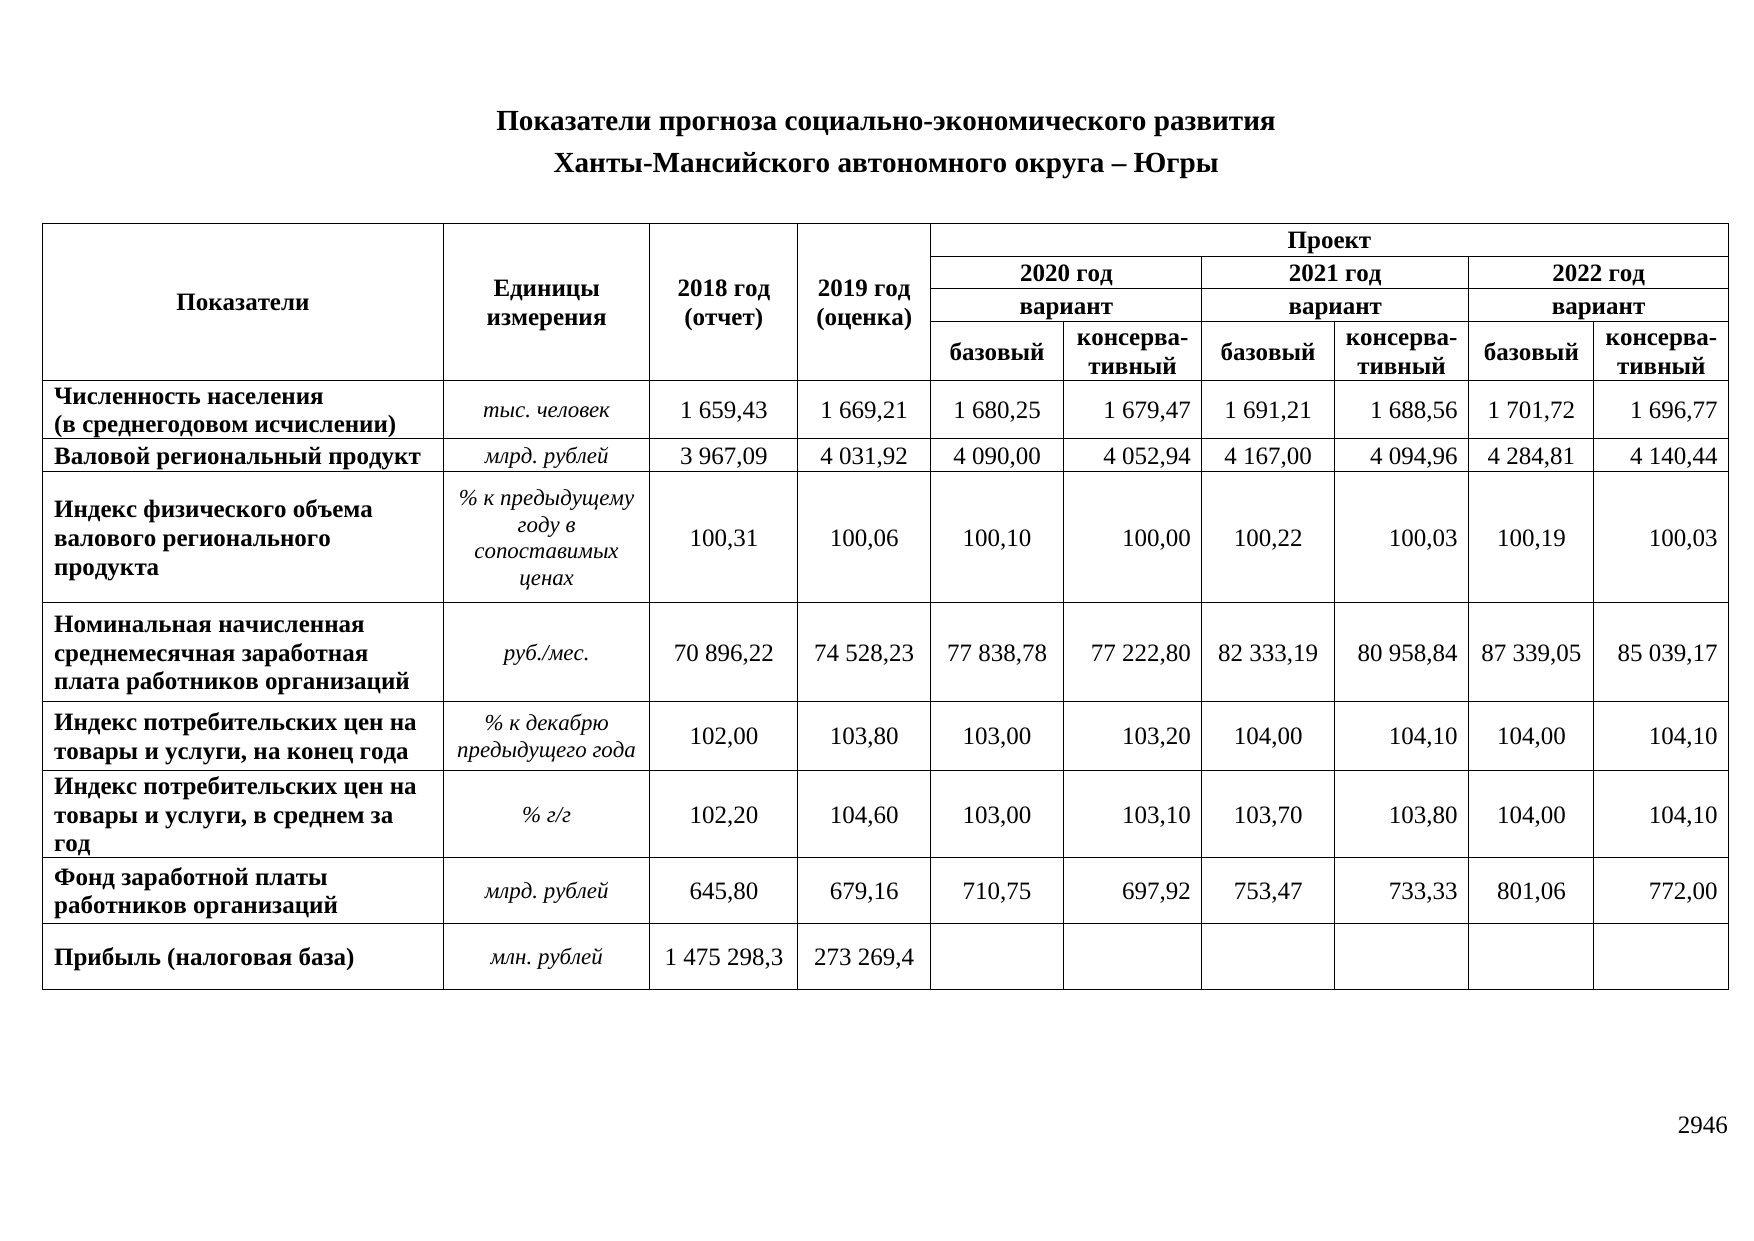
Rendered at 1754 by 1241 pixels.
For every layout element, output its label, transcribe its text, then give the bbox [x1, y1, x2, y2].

table_cell 2022 год [1469, 257, 1728, 288]
table_cell 3 967,09 [650, 439, 797, 471]
table_cell 4 140,44 [1594, 439, 1728, 471]
table_cell 1 691,21 [1202, 381, 1334, 438]
table_cell базовый [931, 322, 1063, 380]
table_cell 801,06 [1469, 858, 1593, 923]
table_cell консерва-тивный [1594, 322, 1728, 380]
table_cell 103,20 [1064, 702, 1201, 770]
table_cell 100,06 [798, 472, 930, 602]
table_cell Индекс физического объема валового регионального продукта [43, 472, 443, 602]
table_cell 104,10 [1594, 702, 1728, 770]
text Ханты-Мансийского автономного округа – Югры [44, 145, 1728, 178]
table_cell 100,22 [1202, 472, 1334, 602]
table_cell базовый [1469, 322, 1593, 380]
table_cell 104,10 [1594, 771, 1728, 857]
table_cell 4 167,00 [1202, 439, 1334, 471]
table_cell 4 090,00 [931, 439, 1063, 471]
table_cell 100,19 [1469, 472, 1593, 602]
table_cell 679,16 [798, 858, 930, 923]
table_cell 4 284,81 [1469, 439, 1593, 471]
table_cell Индекс потребительских цен на товары и услуги, в среднем за год [43, 771, 443, 857]
table_cell млн. рублей [444, 924, 649, 988]
table_cell 102,20 [650, 771, 797, 857]
table_cell 104,60 [798, 771, 930, 857]
table_cell 4 031,92 [798, 439, 930, 471]
table_cell 103,00 [931, 702, 1063, 770]
table_cell 1 475 298,3 [650, 924, 797, 988]
table_cell вариант [931, 289, 1201, 321]
table_cell 710,75 [931, 858, 1063, 923]
table_header Единицы измерения [444, 224, 649, 380]
table_cell 4 094,96 [1335, 439, 1468, 471]
table_cell 4 052,94 [1064, 439, 1201, 471]
table_header 2019 год (оценка) [798, 224, 930, 380]
table_cell 2020 год [931, 257, 1201, 288]
table_cell 1 659,43 [650, 381, 797, 438]
table_cell 103,80 [798, 702, 930, 770]
table_cell консерва-тивный [1064, 322, 1201, 380]
table_cell вариант [1469, 289, 1728, 321]
table_cell 1 680,25 [931, 381, 1063, 438]
table_cell 74 528,23 [798, 603, 930, 701]
table_cell 733,33 [1335, 858, 1468, 923]
table_cell Валовой региональный продукт [43, 439, 443, 471]
table_cell Номинальная начисленная среднемесячная заработная плата работников организаций [43, 603, 443, 701]
table_cell [1202, 924, 1334, 988]
table_cell 102,00 [650, 702, 797, 770]
table_cell 1 669,21 [798, 381, 930, 438]
table_cell млрд. рублей [444, 439, 649, 471]
table_cell 697,92 [1064, 858, 1201, 923]
table_cell [1594, 924, 1728, 988]
table_cell Численность населения (в среднегодовом исчислении) [43, 381, 443, 438]
table_cell [1335, 924, 1468, 988]
table_cell млрд. рублей [444, 858, 649, 923]
table_cell 645,80 [650, 858, 797, 923]
table_cell 104,10 [1335, 702, 1468, 770]
table_cell Фонд заработной платы работников организаций [43, 858, 443, 923]
table_cell 100,31 [650, 472, 797, 602]
table_cell % к предыдущему году в сопоставимых ценах [444, 472, 649, 602]
table_cell 772,00 [1594, 858, 1728, 923]
table_cell 1 696,77 [1594, 381, 1728, 438]
table_cell 104,00 [1469, 702, 1593, 770]
table_cell 82 333,19 [1202, 603, 1334, 701]
table_cell 100,00 [1064, 472, 1201, 602]
table_cell 87 339,05 [1469, 603, 1593, 701]
table_cell 103,00 [931, 771, 1063, 857]
table_cell 1 688,56 [1335, 381, 1468, 438]
text Показатели прогноза социально-экономического развития [44, 103, 1728, 137]
table_cell 100,03 [1594, 472, 1728, 602]
table_cell 70 896,22 [650, 603, 797, 701]
table_cell вариант [1202, 289, 1468, 321]
table_cell 77 838,78 [931, 603, 1063, 701]
table_cell руб./мес. [444, 603, 649, 701]
table_cell консерва-тивный [1335, 322, 1468, 380]
table_cell 2021 год [1202, 257, 1468, 288]
table_cell 104,00 [1469, 771, 1593, 857]
table_cell 273 269,4 [798, 924, 930, 988]
table_cell 1 679,47 [1064, 381, 1201, 438]
table_cell Индекс потребительских цен на товары и услуги, на конец года [43, 702, 443, 770]
table_header 2018 год (отчет) [650, 224, 797, 380]
table_cell 103,10 [1064, 771, 1201, 857]
table_cell % г/г [444, 771, 649, 857]
table_cell 753,47 [1202, 858, 1334, 923]
table_cell 100,10 [931, 472, 1063, 602]
table_cell 77 222,80 [1064, 603, 1201, 701]
table_cell [1469, 924, 1593, 988]
table_cell базовый [1202, 322, 1334, 380]
table_cell [1064, 924, 1201, 988]
table_cell 80 958,84 [1335, 603, 1468, 701]
table_cell 100,03 [1335, 472, 1468, 602]
table_header Показатели [43, 224, 443, 380]
table_cell 103,80 [1335, 771, 1468, 857]
table_cell 104,00 [1202, 702, 1334, 770]
table_cell 1 701,72 [1469, 381, 1593, 438]
table_cell % к декабрю предыдущего года [444, 702, 649, 770]
table_cell [931, 924, 1063, 988]
table_cell Прибыль (налоговая база) [43, 924, 443, 988]
table_header Проект [931, 224, 1728, 256]
table_cell тыс. человек [444, 381, 649, 438]
table_cell 85 039,17 [1594, 603, 1728, 701]
table_cell 103,70 [1202, 771, 1334, 857]
